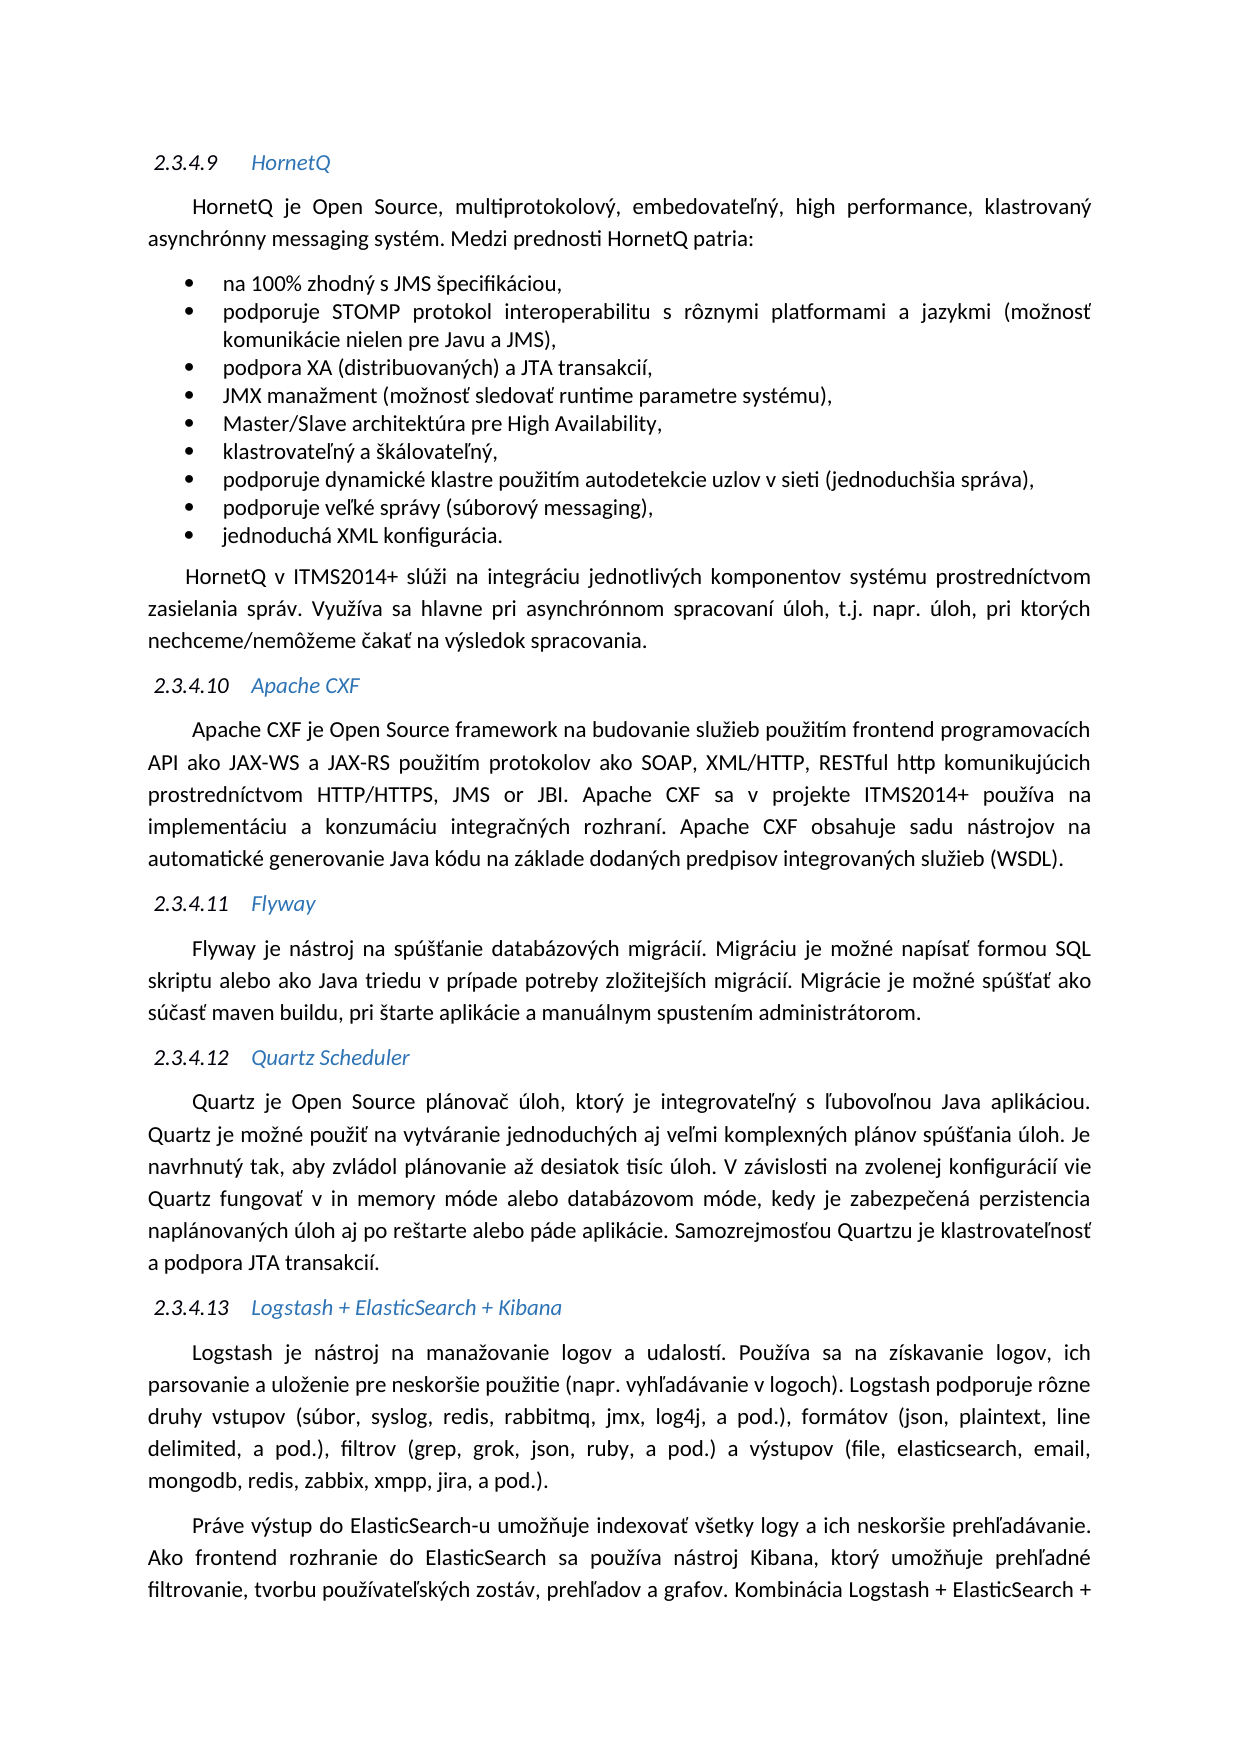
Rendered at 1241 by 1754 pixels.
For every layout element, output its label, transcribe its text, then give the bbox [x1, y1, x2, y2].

list podpora XA (distribuovaných) a JTA transakcií, [185, 353, 1093, 381]
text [148, 1511, 1093, 1604]
text HornetQ v ITMS2014+ slúži na integráciu jednotlivých komponentov systému prostredníctvom zasielania správ. Využíva sa hlavne pri asynchrónnom spracovaní úloh, t.j. napr. úloh, pri ktorých nechceme/nemôžeme čakať na výsledok spracovania. [148, 562, 1093, 654]
list klastrovateľný a škálovateľný, [185, 437, 1093, 465]
list podporuje dynamické klastre použitím autodetekcie uzlov v sieti (jednoduchšia správa), [185, 465, 1093, 493]
text Flyway je nástroj na spúšťanie databázových migrácií. Migráciu je možné napísať formou SQL skriptu alebo ako Java triedu v prípade potreby zložitejších migrácií. Migrácie je možné spúšťať ako súčasť maven buildu, pri štarte aplikácie a manuálnym spustením administrátorom. [148, 934, 1093, 1026]
list podporuje veľké správy (súborový messaging), [185, 493, 1093, 521]
subtitle Logstash + ElasticSearch + Kibana [153, 1293, 1093, 1321]
text Apache CXF je Open Source framework na budovanie služieb použitím frontend programovacích API ako JAX-WS a JAX-RS použitím protokolov ako SOAP, XML/HTTP, RESTful http komunikujúcich prostredníctvom HTTP/HTTPS, JMS or JBI. Apache CXF sa v projekte ITMS2014+ používa na implementáciu a konzumáciu integračných rozhraní. Apache CXF obsahuje sadu nástrojov na automatické generovanie Java kódu na základe dodaných predpisov integrovaných služieb (WSDL). [148, 716, 1093, 872]
subtitle Flyway [153, 889, 1093, 917]
list na 100% zhodný s JMS špecifikáciou, [185, 269, 1093, 297]
list jednoduchá XML konfigurácia. [185, 521, 1093, 549]
subtitle Apache CXF [153, 671, 1093, 699]
text Logstash je nástroj na manažovanie logov a udalostí. Používa sa na získavanie logov, ich parsovanie a uloženie pre neskoršie použitie (napr. vyhľadávanie v logoch). Logstash podporuje rôzne druhy vstupov (súbor, syslog, redis, rabbitmq, jmx, log4j, a pod.), formátov (json, plaintext, line delimited, a pod.), filtrov (grep, grok, json, ruby, a pod.) a výstupov (file, elasticsearch, email, mongodb, redis, zabbix, xmpp, jira, a pod.). [148, 1338, 1093, 1494]
list podporuje STOMP protokol interoperabilitu s rôznymi platformami a jazykmi (možnosť komunikácie nielen pre Javu a JMS), [185, 297, 1093, 353]
subtitle Quartz Scheduler [153, 1043, 1093, 1071]
subtitle HornetQ [153, 148, 1093, 176]
text HornetQ je Open Source, multiprotokolový, embedovateľný, high performance, klastrovaný asynchrónny messaging systém. Medzi prednosti HornetQ patria: [148, 192, 1093, 252]
list Master/Slave architektúra pre High Availability, [185, 409, 1093, 437]
list JMX manažment (možnosť sledovať runtime parametre systému), [185, 381, 1093, 409]
text Quartz je Open Source plánovač úloh, ktorý je integrovateľný s ľubovoľnou Java aplikáciou. Quartz je možné použiť na vytváranie jednoduchých aj veľmi komplexných plánov spúšťania úloh. Je navrhnutý tak, aby zvládol plánovanie až desiatok tisíc úloh. V závislosti na zvolenej konfigurácií vie Quartz fungovať v in memory móde alebo databázovom móde, kedy je zabezpečená perzistencia naplánovaných úloh aj po reštarte alebo páde aplikácie. Samozrejmosťou Quartzu je klastrovateľnosť a podpora JTA transakcií. [148, 1087, 1093, 1276]
